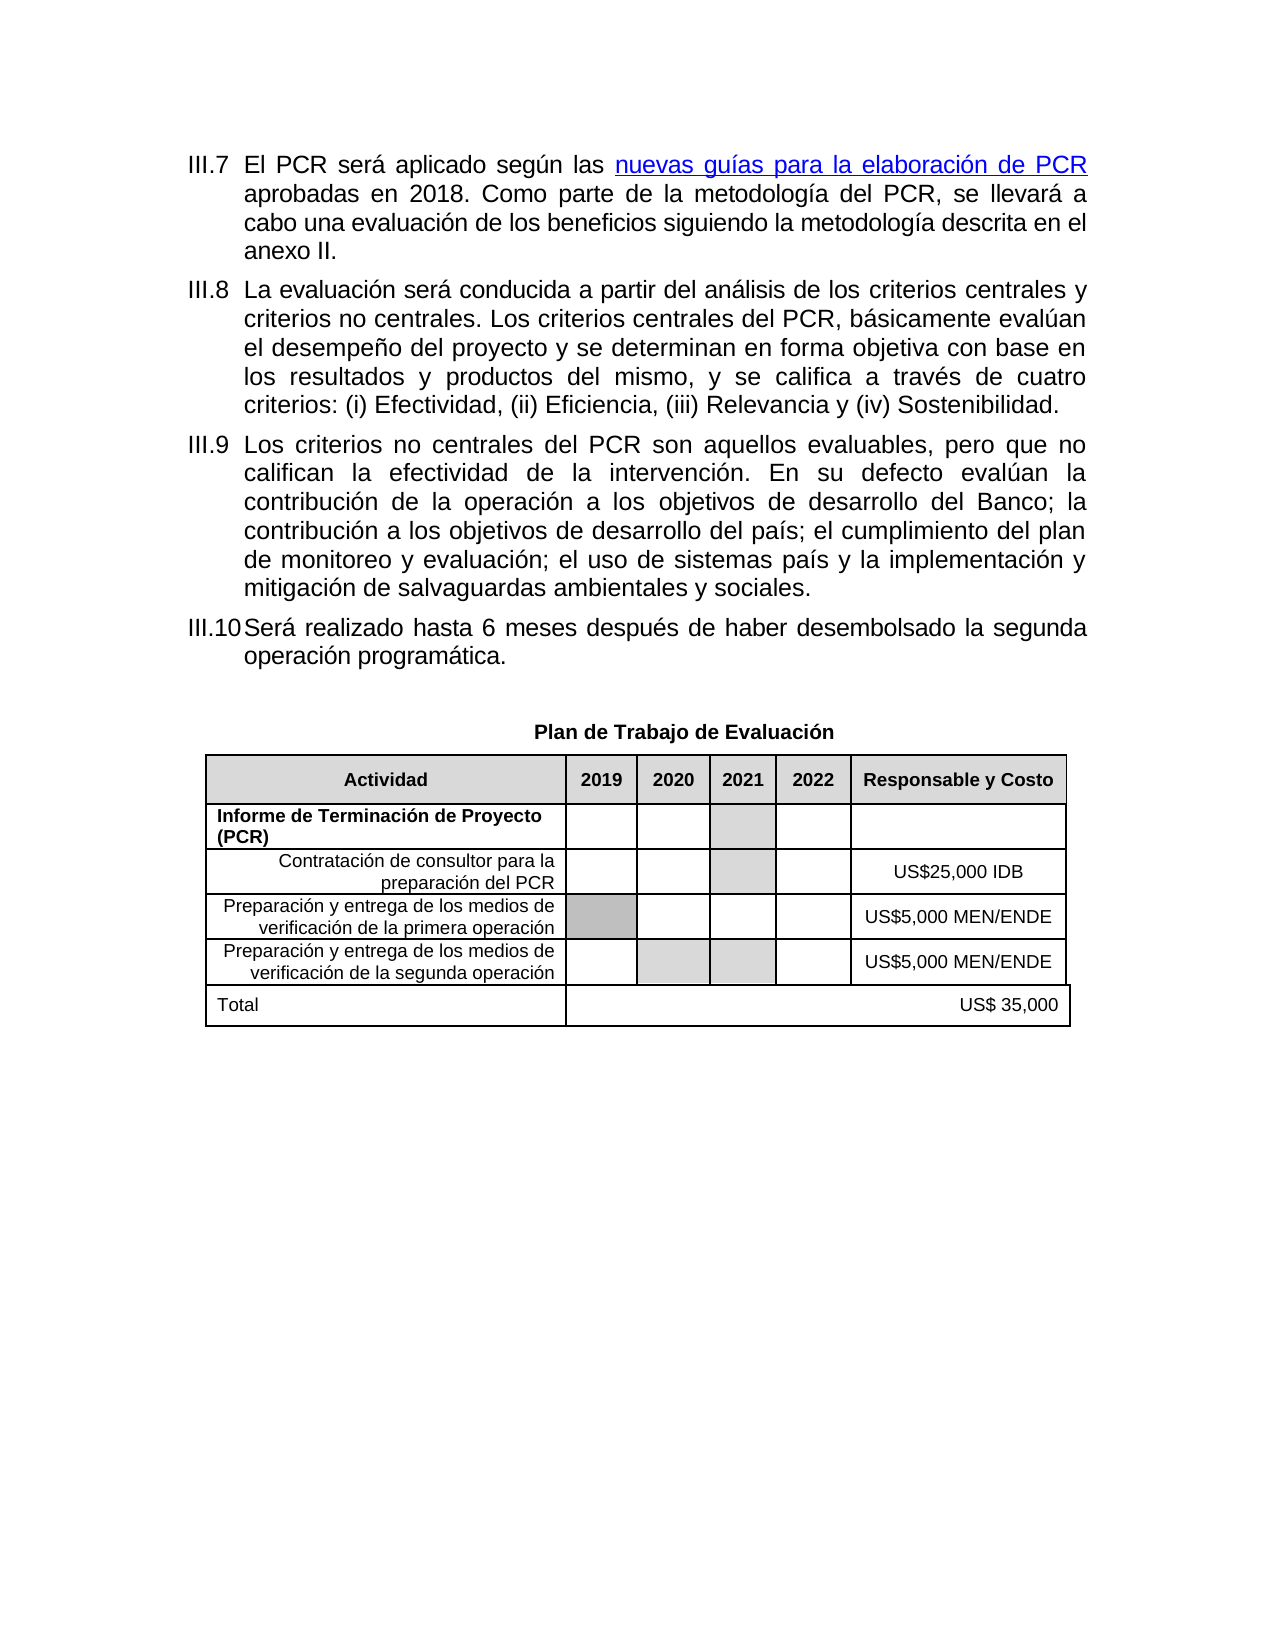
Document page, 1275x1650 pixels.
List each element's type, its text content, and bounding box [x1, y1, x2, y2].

table_cell US$5,000 MEN/ENDE [852, 895, 1065, 938]
table_cell [638, 895, 709, 938]
table_cell [638, 805, 709, 848]
table_cell [567, 850, 636, 893]
list La evaluación será conducida a partir del análisis de los criterios centrales y criterios no centrales. Los criterios centrales del PCR, básicamente evalúan el desempeño del proyecto y se determinan en forma objetiva con base en los resultados y productos del mismo, y se califica a través de cuatro criterios: (i) Efectividad, (ii) Eficiencia, (iii) Relevancia y (iv) Sostenibilidad. [187, 275, 1087, 419]
table_header 2021 [711, 756, 775, 803]
table_header Actividad [207, 756, 565, 803]
table_cell [567, 940, 636, 983]
table_cell Preparación y entrega de los medios de verificación de la primera operación [207, 895, 565, 938]
table_cell [638, 940, 709, 983]
table_cell [711, 940, 775, 983]
table_cell [777, 940, 850, 983]
list El PCR será aplicado según las nuevas guías para la elaboración de PCR aprobadas en 2018. Como parte de la metodología del PCR, se llevará a cabo una evaluación de los beneficios siguiendo la metodología descrita en el anexo II. [187, 150, 1087, 265]
list Será realizado hasta 6 meses después de haber desembolsado la segunda operación programática. [187, 612, 1087, 670]
table_cell [852, 805, 1065, 848]
table_cell US$5,000 MEN/ENDE [852, 940, 1065, 983]
table_cell Total [207, 986, 565, 1024]
table_cell [567, 895, 636, 938]
table_cell [567, 805, 636, 848]
table_cell Informe de Terminación de Proyecto (PCR) [207, 805, 565, 848]
table_cell [711, 850, 775, 893]
table_header 2019 [567, 756, 636, 803]
table_cell [711, 895, 775, 938]
table_cell Preparación y entrega de los medios de verificación de la segunda operación [207, 940, 565, 983]
table_cell US$ 35,000 [567, 986, 1069, 1024]
table_cell [777, 850, 850, 893]
table_header 2022 [777, 756, 850, 803]
table_cell [711, 805, 775, 848]
table_cell Contratación de consultor para la preparación del PCR [207, 850, 565, 893]
list Los criterios no centrales del PCR son aquellos evaluables, pero que no califican la efectividad de la intervención. En su defecto evalúan la contribución de la operación a los objetivos de desarrollo del Banco; la contribución a los objetivos de desarrollo del país; el cumplimiento del plan de monitoreo y evaluación; el uso de sistemas país y la implementación y mitigación de salvaguardas ambientales y sociales. [187, 429, 1087, 602]
text Plan de Trabajo de Evaluación [281, 719, 1087, 743]
table_cell [777, 805, 850, 848]
table_cell [777, 895, 850, 938]
table_header Responsable y Costo [852, 756, 1066, 803]
table_cell US$25,000 IDB [852, 850, 1065, 893]
table_cell [638, 850, 709, 893]
table_header 2020 [638, 756, 709, 803]
